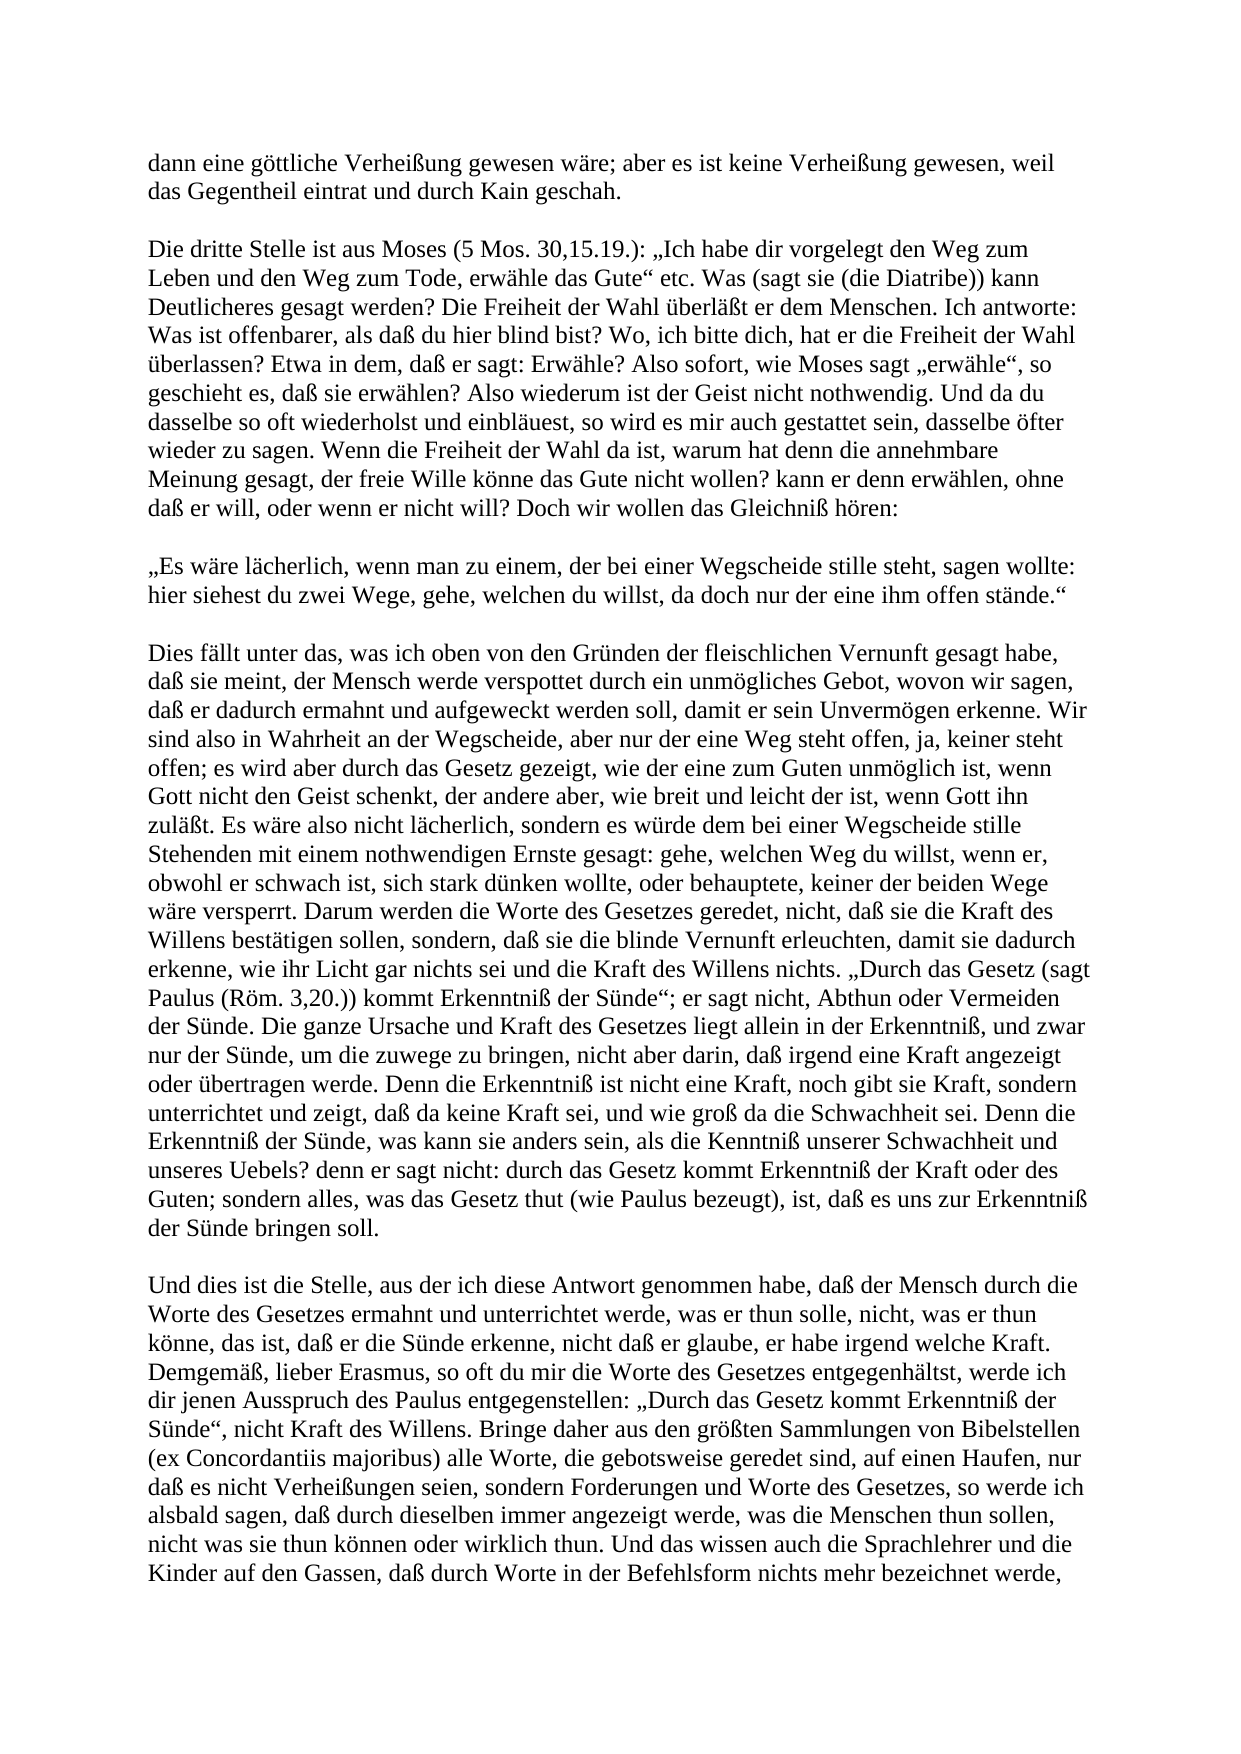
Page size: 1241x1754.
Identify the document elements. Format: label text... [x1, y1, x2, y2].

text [148, 1271, 1093, 1587]
text „Es wäre lächerlich, wenn man zu einem, der bei einer Wegscheide stille steht, sagen wollte: hier siehest du zwei Wege, gehe, welchen du willst, da doch nur der eine ihm offen stände.“ [148, 551, 1093, 608]
text Die dritte Stelle ist aus Moses (5 Mos. 30,15.19.): „Ich habe dir vorgelegt den Weg zum Leben und den Weg zum Tode, erwähle das Gute“ etc. Was (sagt sie (die Diatribe)) kann Deutlicheres gesagt werden? Die Freiheit der Wahl überläßt er dem Menschen. Ich antworte: Was ist offenbarer, als daß du hier blind bist? Wo, ich bitte dich, hat er die Freiheit der Wahl überlassen? Etwa in dem, daß er sagt: Erwähle? Also sofort, wie Moses sagt „erwähle“, so geschieht es, daß sie erwählen? Also wiederum ist der Geist nicht nothwendig. Und da du dasselbe so oft wiederholst und einbläuest, so wird es mir auch gestattet sein, dasselbe öfter wieder zu sagen. Wenn die Freiheit der Wahl da ist, warum hat denn die annehmbare Meinung gesagt, der freie Wille könne das Gute nicht wollen? kann er denn erwählen, ohne daß er will, oder wenn er nicht will? Doch wir wollen das Gleichniß hören: [148, 234, 1093, 522]
text Dies fällt unter das, was ich oben von den Gründen der fleischlichen Vernunft gesagt habe, daß sie meint, der Mensch werde verspottet durch ein unmögliches Gebot, wovon wir sagen, daß er dadurch ermahnt und aufgeweckt werden soll, damit er sein Unvermögen erkenne. Wir sind also in Wahrheit an der Wegscheide, aber nur der eine Weg steht offen, ja, keiner steht offen; es wird aber durch das Gesetz gezeigt, wie der eine zum Guten unmöglich ist, wenn Gott nicht den Geist schenkt, der andere aber, wie breit und leicht der ist, wenn Gott ihn zuläßt. Es wäre also nicht lächerlich, sondern es würde dem bei einer Wegscheide stille Stehenden mit einem nothwendigen Ernste gesagt: gehe, welchen Weg du willst, wenn er, obwohl er schwach ist, sich stark dünken wollte, oder behauptete, keiner der beiden Wege wäre versperrt. Darum werden die Worte des Gesetzes geredet, nicht, daß sie die Kraft des Willens bestätigen sollen, sondern, daß sie die blinde Vernunft erleuchten, damit sie dadurch erkenne, wie ihr Licht gar nichts sei und die Kraft des Willens nichts. „Durch das Gesetz (sagt Paulus (Röm. 3,20.)) kommt Erkenntniß der Sünde“; er sagt nicht, Abthun oder Vermeiden der Sünde. Die ganze Ursache und Kraft des Gesetzes liegt allein in der Erkenntniß, und zwar nur der Sünde, um die zuwege zu bringen, nicht aber darin, daß irgend eine Kraft angezeigt oder übertragen werde. Denn die Erkenntniß ist nicht eine Kraft, noch gibt sie Kraft, sondern unterrichtet und zeigt, daß da keine Kraft sei, und wie groß da die Schwachheit sei. Denn die Erkenntniß der Sünde, was kann sie anders sein, als die Kenntniß unserer Schwachheit und unseres Uebels? denn er sagt nicht: durch das Gesetz kommt Erkenntniß der Kraft oder des Guten; sondern alles, was das Gesetz thut (wie Paulus bezeugt), ist, daß es uns zur Erkenntniß der Sünde bringen soll. [148, 638, 1093, 1241]
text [148, 148, 1093, 205]
